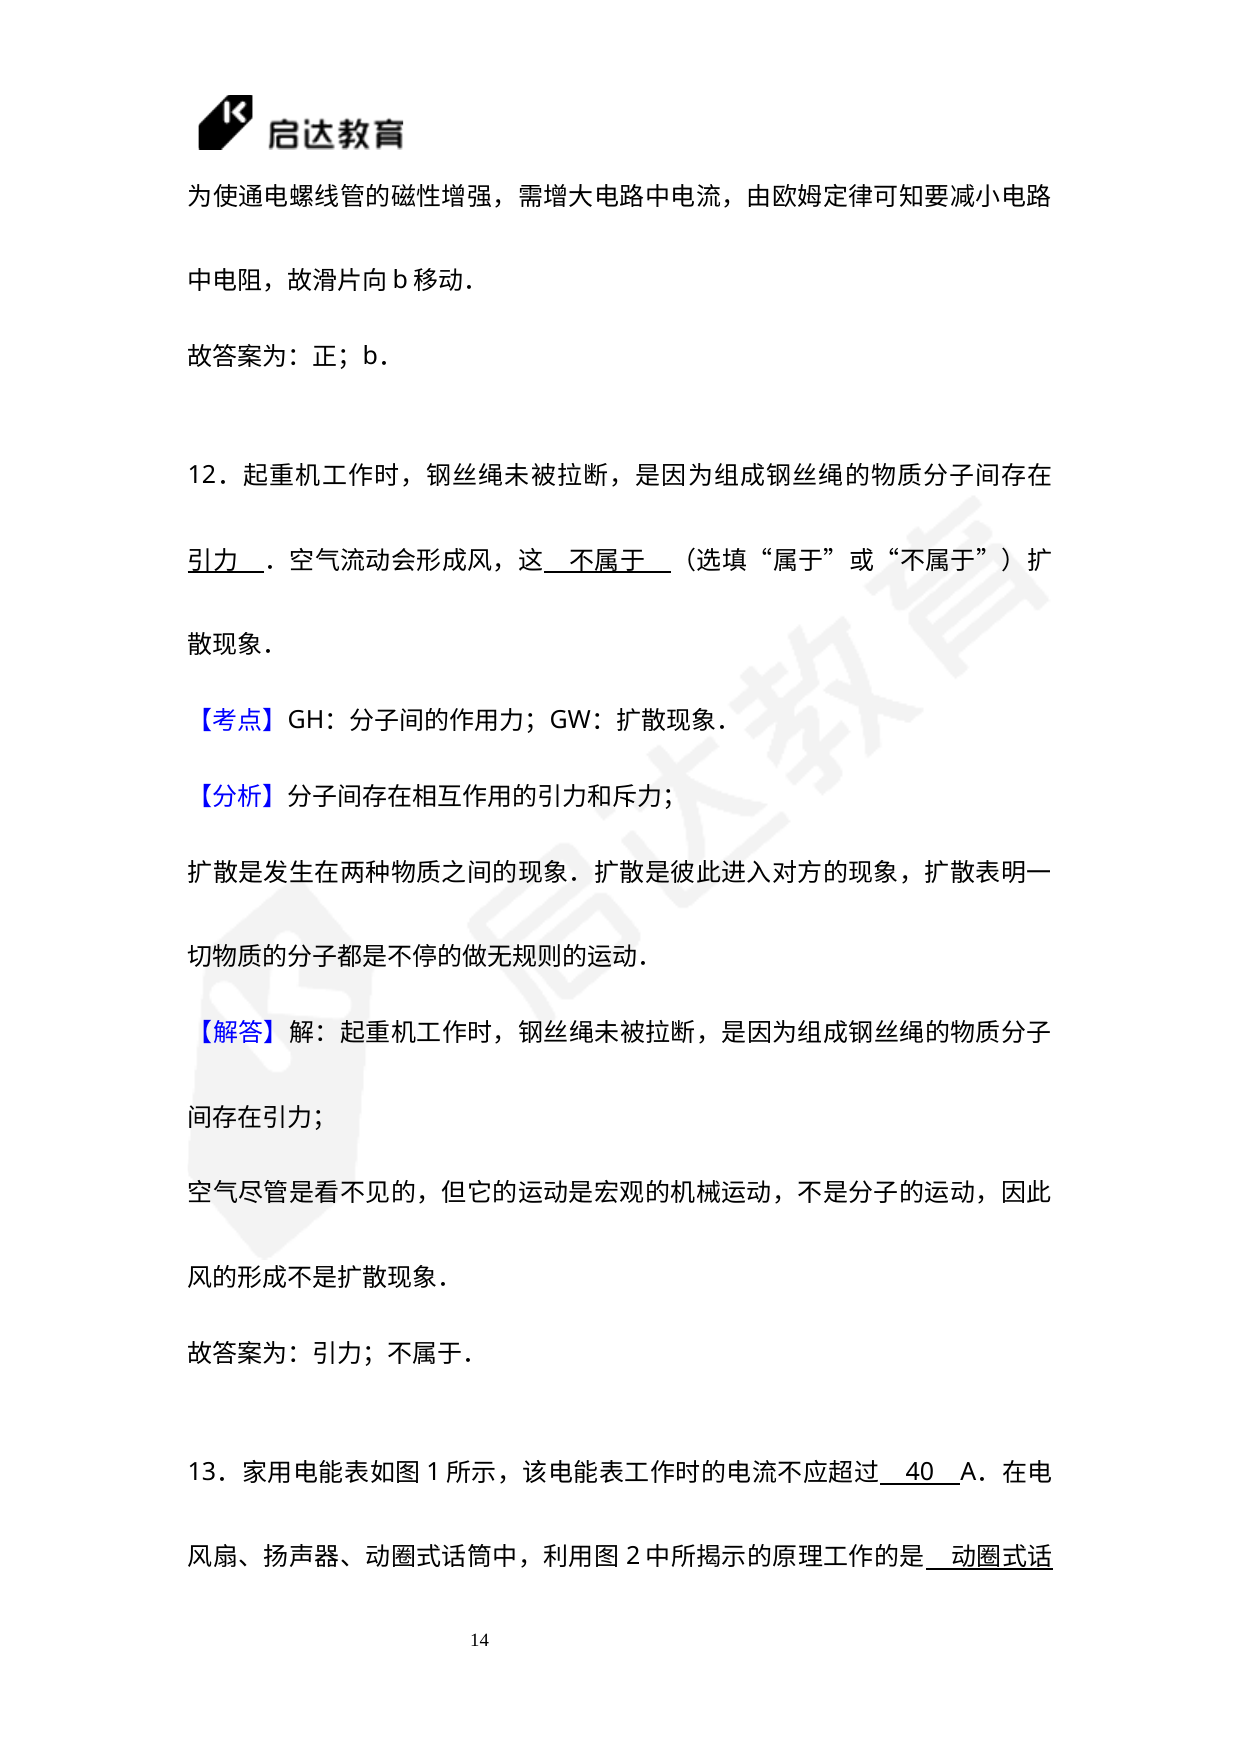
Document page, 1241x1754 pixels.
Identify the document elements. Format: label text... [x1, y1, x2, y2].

text 扩散是发生在两种物质之间的现象．扩散是彼此进入对方的现象，扩散表明一切物质的分子都是不停的做无规则的运动． [187, 838, 1053, 987]
text 【解答】解：起重机工作时，钢丝绳未被拉断，是因为组成钢丝绳的物质分子间存在引力； [187, 998, 1053, 1148]
text 空气尽管是看不见的，但它的运动是宏观的机械运动，不是分子的运动，因此风的形成不是扩散现象． [187, 1158, 1053, 1308]
text 故答案为：正；b． [187, 322, 1053, 387]
text 13．家用电能表如图1所示，该电能表工作时的电流不应超过 40 A．在电风扇、扬声器、动圈式话筒中，利用图2中所揭示的原理工作的是 动圈式话筒 [187, 1438, 1053, 1587]
text 【分析】分子间存在相互作用的引力和斥力； [187, 762, 1053, 827]
text 【考点】GH：分子间的作用力；GW：扩散现象． [187, 686, 1053, 751]
picture [198, 95, 404, 150]
text 12．起重机工作时，钢丝绳未被拉断，是因为组成钢丝绳的物质分子间存在 引力 ．空气流动会形成风，这 不属于 （选填“属于”或“不属于”）扩散现象． [187, 441, 1053, 675]
text 故答案为：引力；不属于． [187, 1319, 1053, 1384]
text 为使通电螺线管的磁性增强，需增大电路中电流，由欧姆定律可知要减小电路中电阻，故滑片向b移动． [187, 162, 1053, 311]
